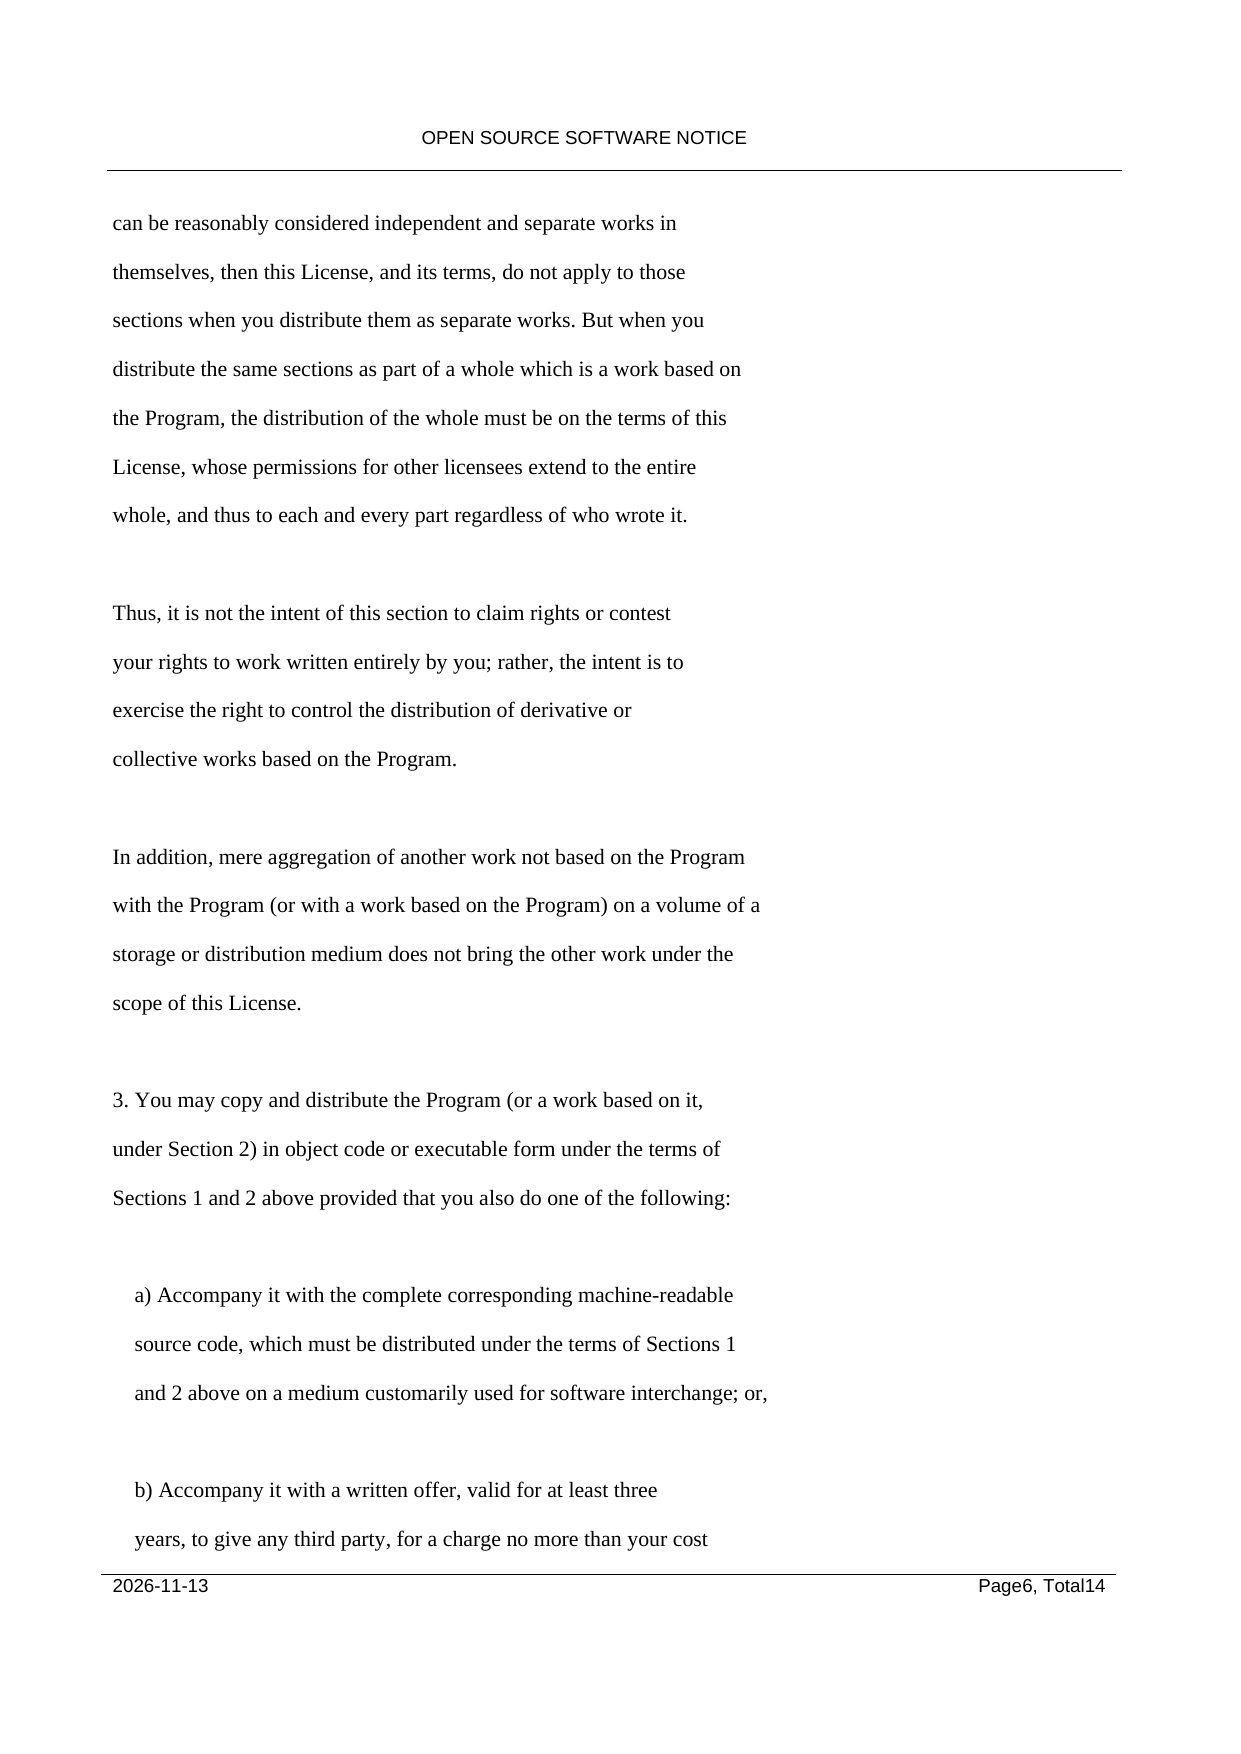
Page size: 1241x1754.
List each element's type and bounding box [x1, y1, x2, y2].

text [112, 206, 1128, 1555]
